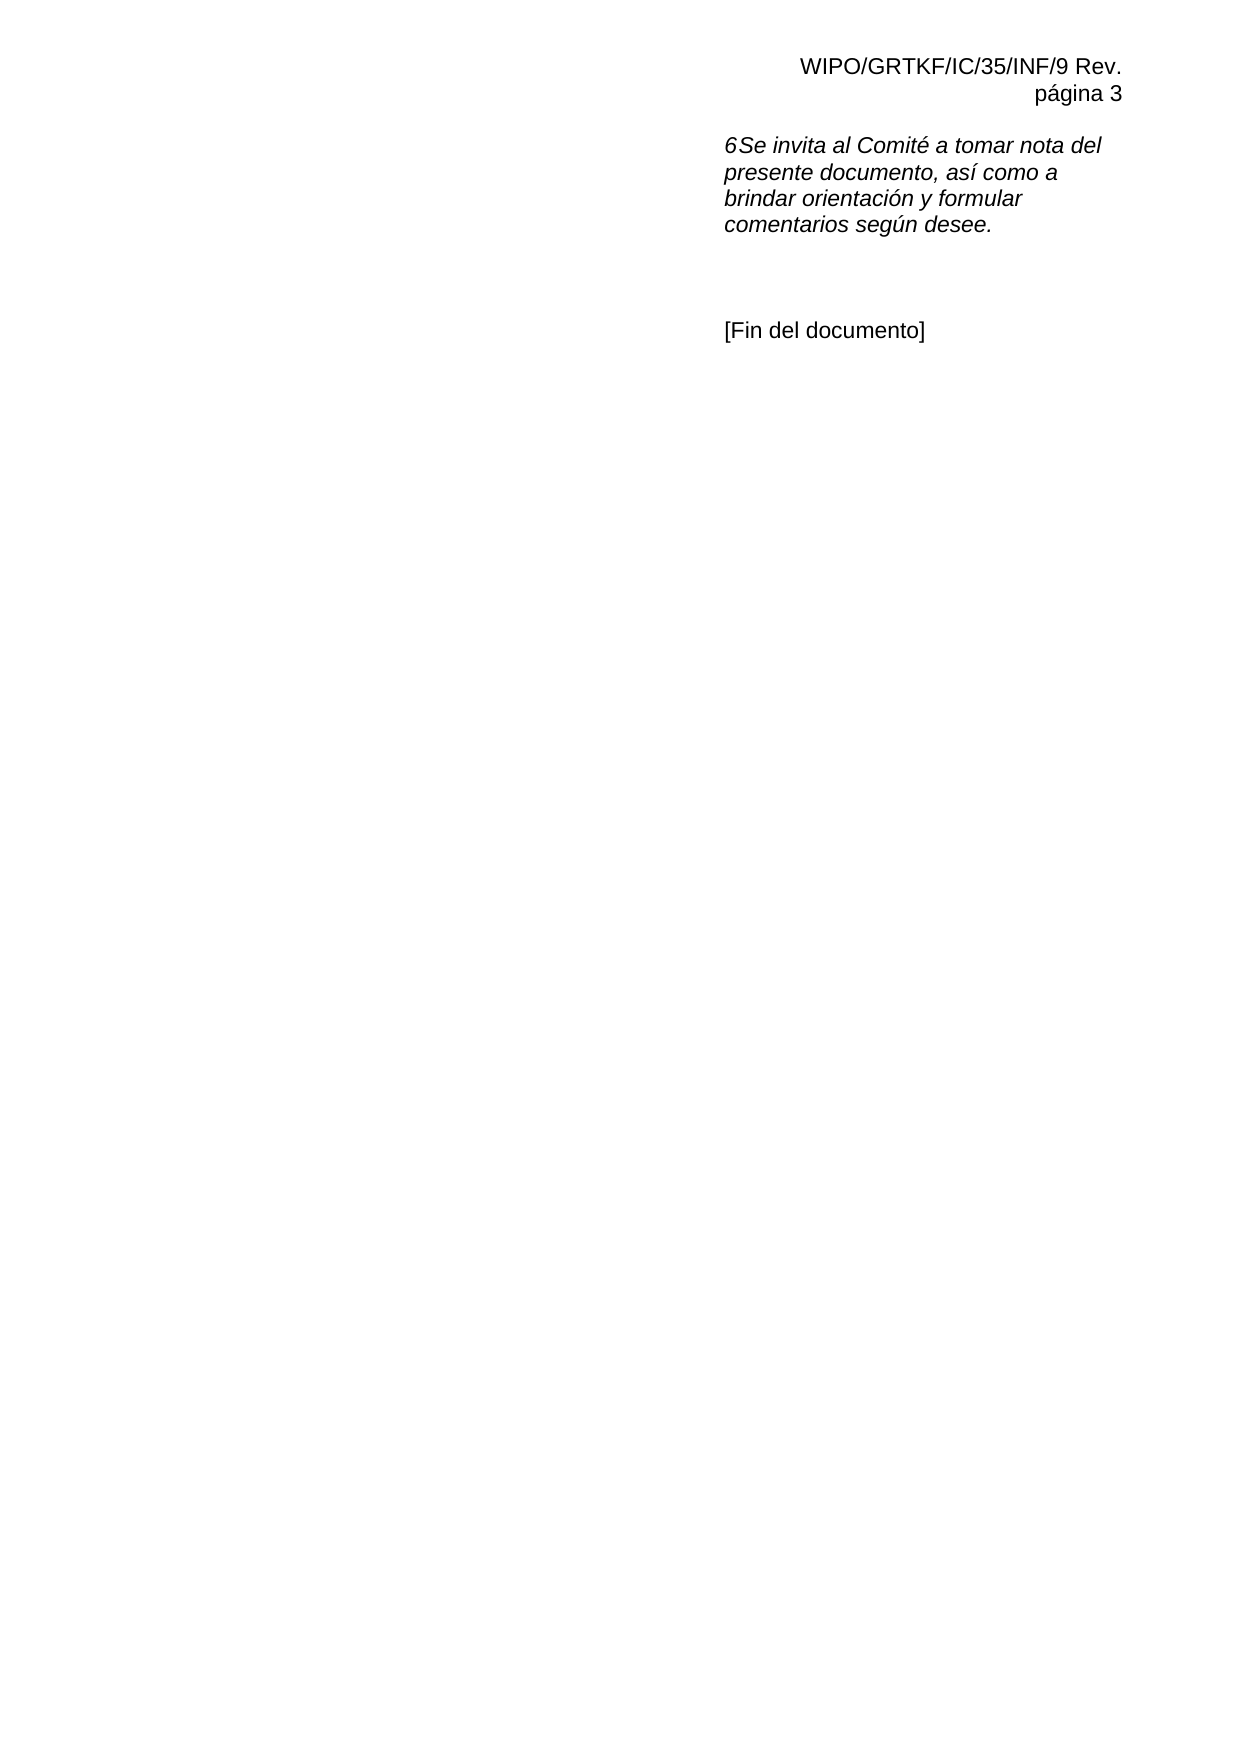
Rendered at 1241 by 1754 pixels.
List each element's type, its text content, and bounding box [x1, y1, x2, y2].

text Se invita al Comité a tomar nota del presente documento, así como a brindar orientación y formular comentarios según desee. [724, 132, 1122, 238]
text [Fin del documento] [724, 317, 1122, 343]
